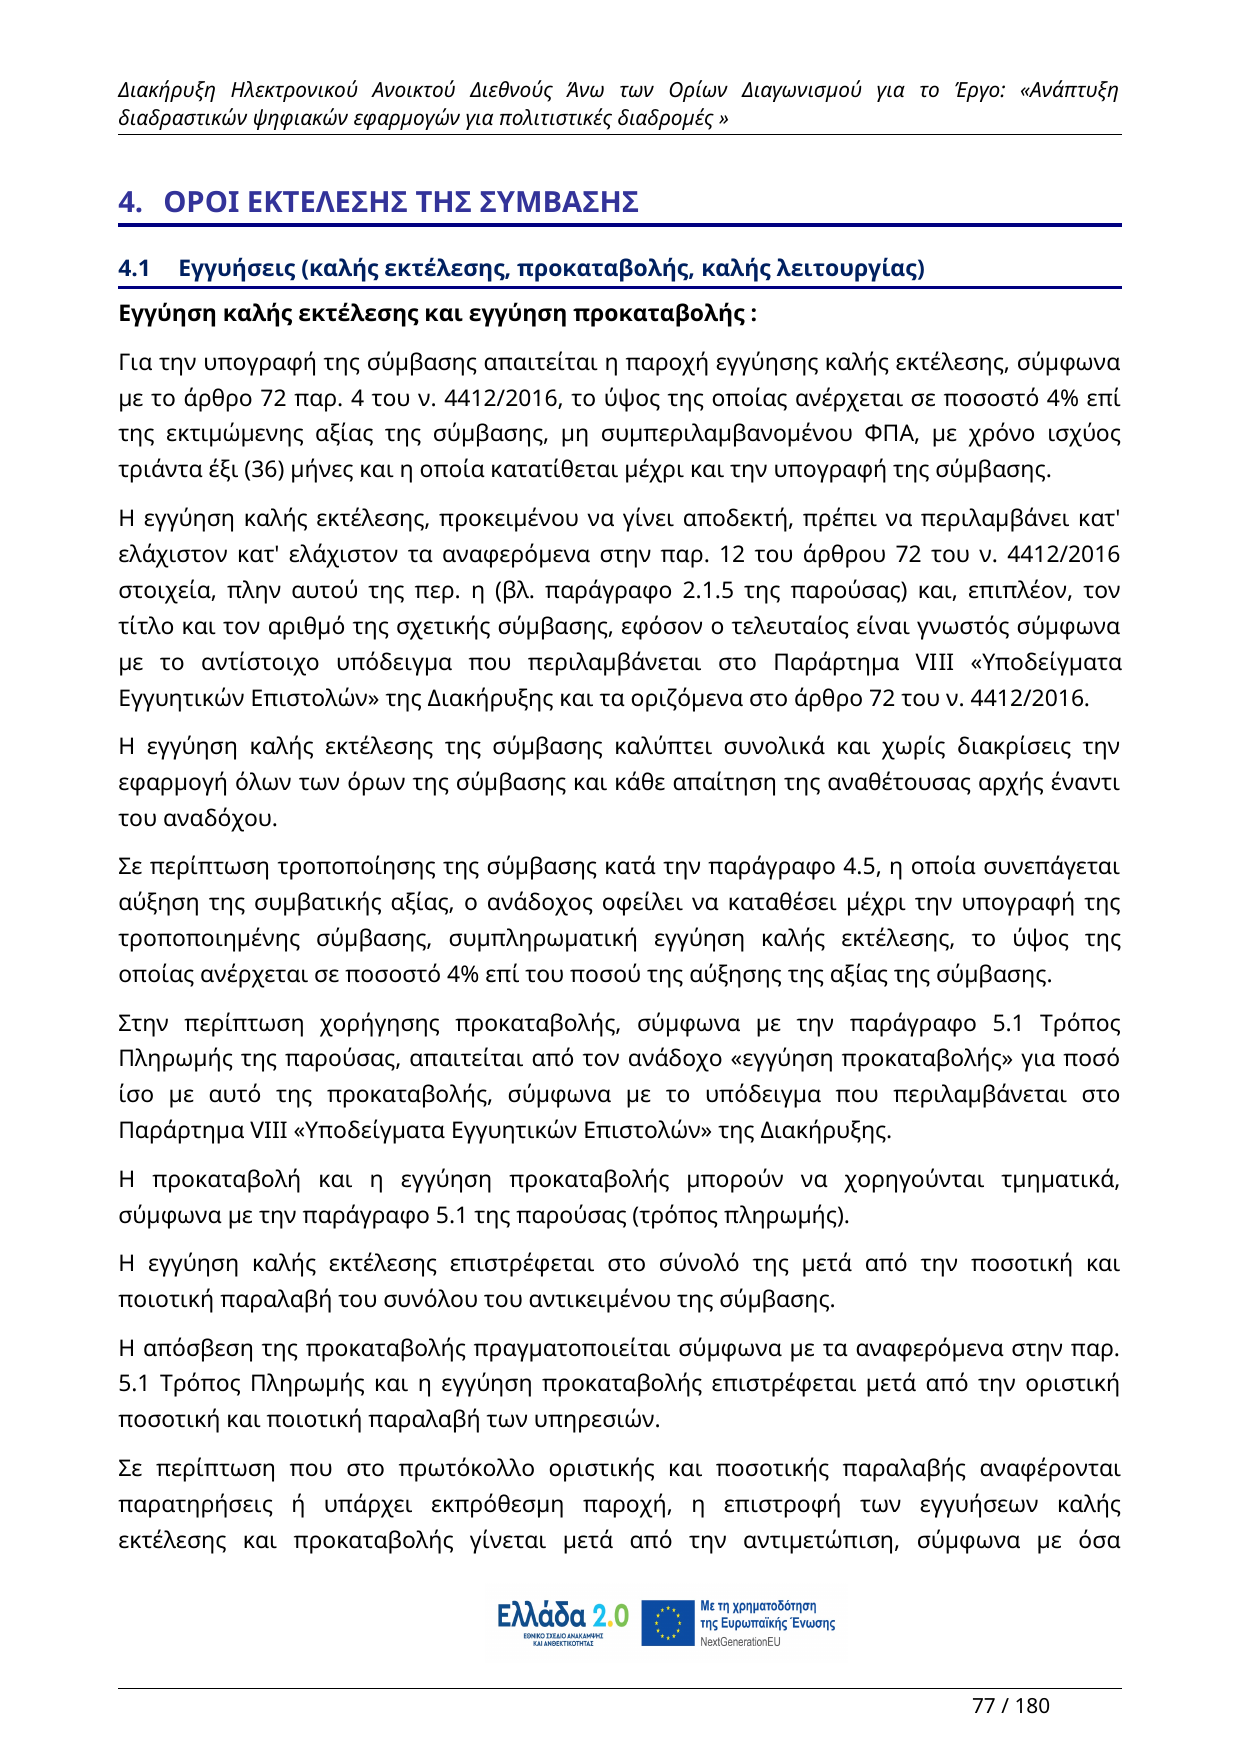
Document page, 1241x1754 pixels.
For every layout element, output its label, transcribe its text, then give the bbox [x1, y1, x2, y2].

text Για την υπογραφή της σύμβασης απαιτείται η παροχή εγγύησης καλής εκτέλεσης, σύμφωνα με το άρθρο 72 παρ. 4 του ν. 4412/2016, το ύψος της οποίας ανέρχεται σε ποσοστό 4% επί της εκτιμώμενης αξίας της σύμβασης, μη συμπεριλαμβανομένου ΦΠΑ, με χρόνο ισχύος τριάντα έξι (36) μήνες και η οποία κατατίθεται μέχρι και την υπογραφή της σύμβασης. [118, 346, 1122, 484]
subtitle Εγγυήσεις (καλής εκτέλεσης, προκαταβολής, καλής λειτουργίας) [118, 252, 1122, 286]
text Η εγγύηση καλής εκτέλεσης επιστρέφεται στο σύνολό της μετά από την ποσοτική και ποιοτική παραλαβή του συνόλου του αντικειμένου της σύμβασης. [118, 1247, 1122, 1314]
text Στην περίπτωση χορήγησης προκαταβολής, σύμφωνα με την παράγραφο 5.1 Τρόπος Πληρωμής της παρούσας, απαιτείται από τον ανάδοχο «εγγύηση προκαταβολής» για ποσό ίσο με αυτό της προκαταβολής, σύμφωνα με το υπόδειγμα που περιλαμβάνεται στο Παράρτημα VIII «Υποδείγματα Εγγυητικών Επιστολών» της Διακήρυξης. [118, 1006, 1122, 1146]
picture [485, 1583, 848, 1663]
text Εγγύηση καλής εκτέλεσης και εγγύηση προκαταβολής : [118, 297, 1122, 328]
text Η προκαταβολή και η εγγύηση προκαταβολής μπορούν να χορηγούνται τμηματικά, σύμφωνα με την παράγραφο 5.1 της παρούσας (τρόπος πληρωμής). [118, 1163, 1122, 1230]
subtitle ΟΡΟΙ ΕΚΤΕΛΕΣΗΣ ΤΗΣ ΣΥΜΒΑΣΗΣ [118, 181, 1122, 223]
text Η απόσβεση της προκαταβολής πραγματοποιείται σύμφωνα με τα αναφερόμενα στην παρ. 5.1 Τρόπος Πληρωμής και η εγγύηση προκαταβολής επιστρέφεται μετά από την οριστική ποσοτική και ποιοτική παραλαβή των υπηρεσιών. [118, 1331, 1122, 1434]
text Η εγγύηση καλής εκτέλεσης της σύμβασης καλύπτει συνολικά και χωρίς διακρίσεις την εφαρμογή όλων των όρων της σύμβασης και κάθε απαίτηση της αναθέτουσας αρχής έναντι του αναδόχου. [118, 730, 1122, 833]
text Η εγγύηση καλής εκτέλεσης, προκειμένου να γίνει αποδεκτή, πρέπει να περιλαμβάνει κατ' ελάχιστον κατ' ελάχιστον τα αναφερόμενα στην παρ. 12 του άρθρου 72 του ν. 4412/2016 στοιχεία, πλην αυτού της περ. η (βλ. παράγραφο 2.1.5 της παρούσας) και, επιπλέον, τον τίτλο και τον αριθμό της σχετικής σύμβασης, εφόσον ο τελευταίος είναι γνωστός σύμφωνα με το αντίστοιχο υπόδειγμα που περιλαμβάνεται στο Παράρτημα VIII «Υποδείγματα Εγγυητικών Επιστολών» της Διακήρυξης και τα οριζόμενα στο άρθρο 72 του ν. 4412/2016. [118, 502, 1122, 713]
text Σε περίπτωση τροποποίησης της σύμβασης κατά την παράγραφο 4.5, η οποία συνεπάγεται αύξηση της συμβατικής αξίας, ο ανάδοχος οφείλει να καταθέσει μέχρι την υπογραφή της τροποποιημένης σύμβασης, συμπληρωματική εγγύηση καλής εκτέλεσης, το ύψος της οποίας ανέρχεται σε ποσοστό 4% επί του ποσού της αύξησης της αξίας της σύμβασης. [118, 850, 1122, 989]
